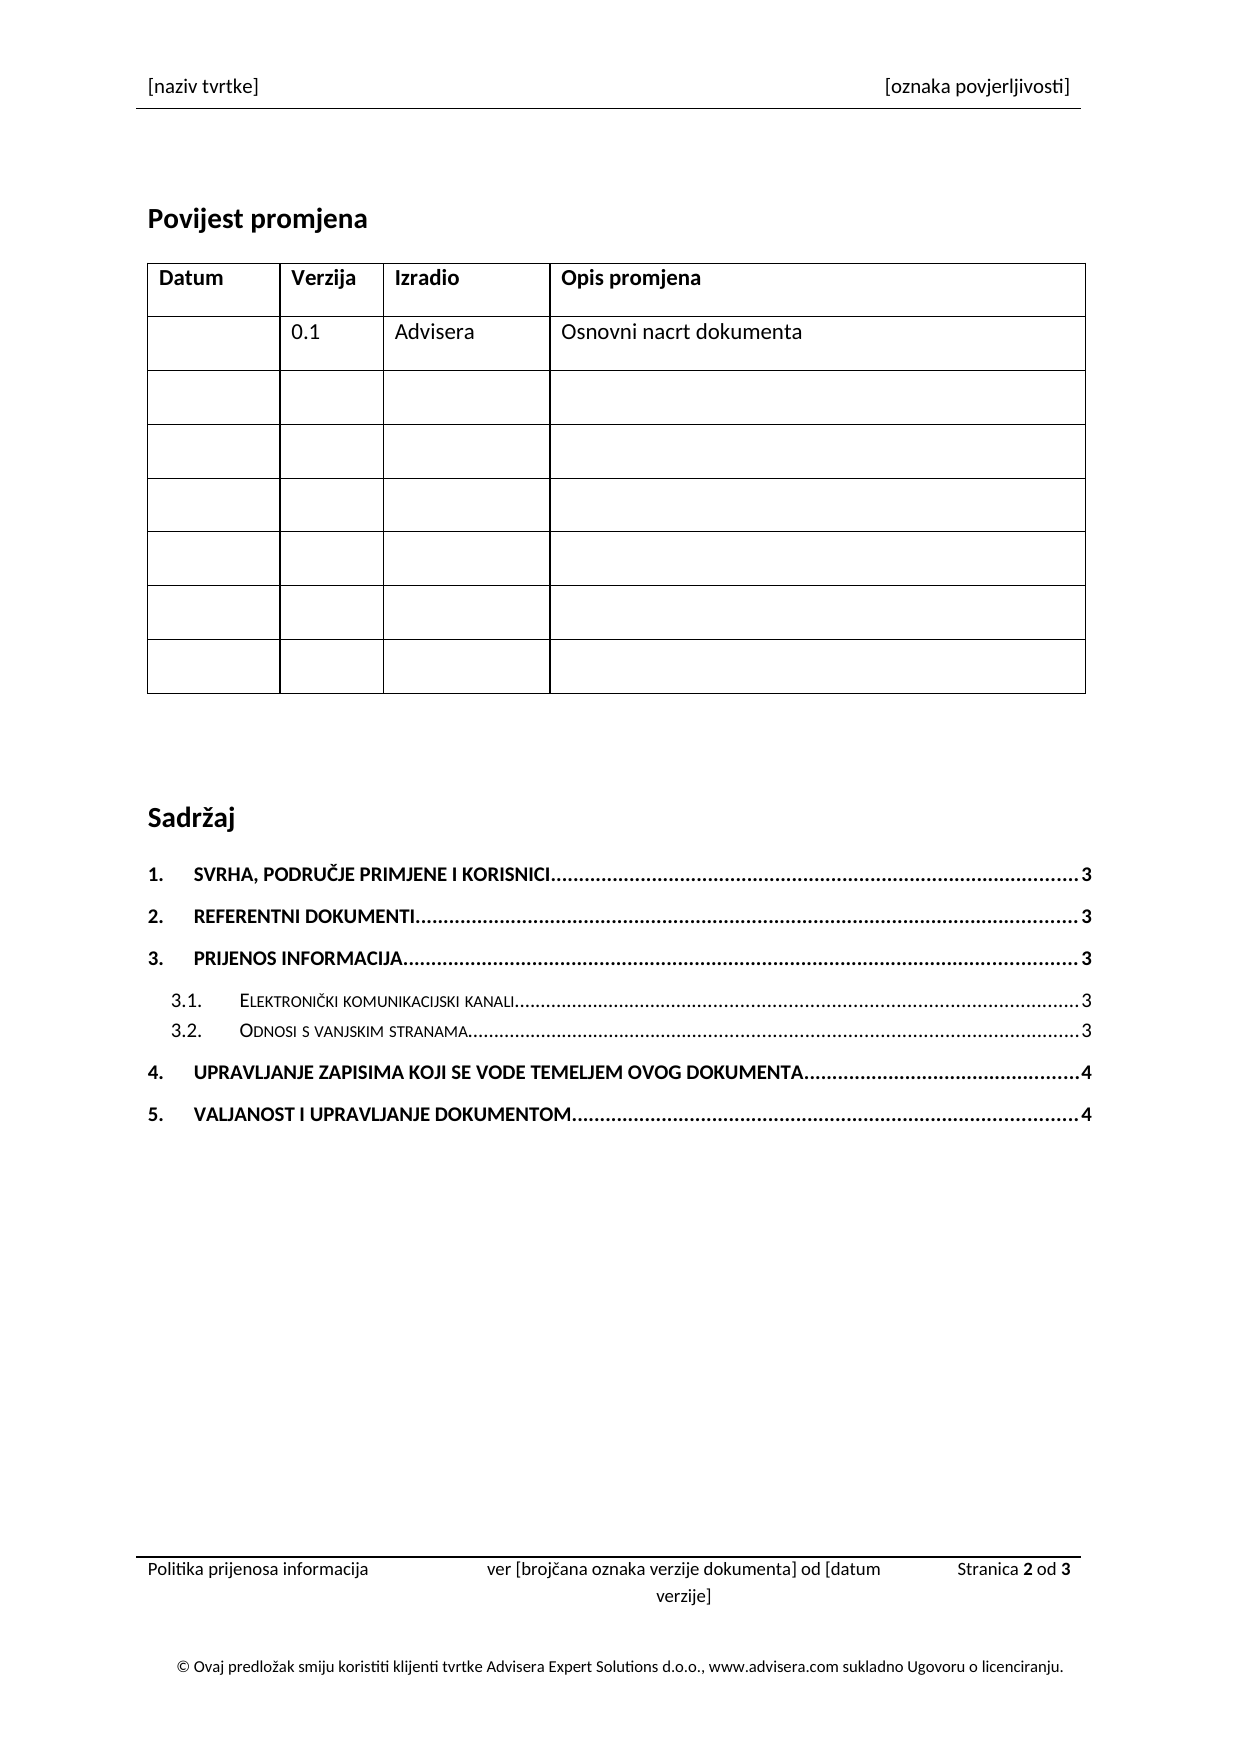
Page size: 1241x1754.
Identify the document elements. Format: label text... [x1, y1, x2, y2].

table_cell [384, 586, 549, 639]
table_cell [148, 371, 279, 424]
table_cell [148, 532, 279, 585]
text 3.2. Odnosi s vanjskim stranama 3 [171, 1017, 1093, 1042]
text Sadržaj [148, 799, 1093, 835]
table_cell [551, 371, 1085, 424]
table_cell [384, 425, 549, 477]
table_cell [148, 640, 279, 692]
table_cell 0.1 [281, 317, 383, 370]
table_cell [281, 479, 383, 531]
table_cell [281, 532, 383, 585]
table_cell [384, 371, 549, 424]
table_cell [281, 425, 383, 477]
table_cell [551, 425, 1085, 477]
table_cell [551, 586, 1085, 639]
table_cell [384, 532, 549, 585]
table_cell [281, 640, 383, 692]
text 1. Svrha, područje primjene i korisnici 3 [148, 861, 1093, 887]
table_cell [148, 425, 279, 477]
text 3. Prijenos informacija 3 [148, 945, 1093, 971]
text 3.1. Elektronički komunikacijski kanali 3 [171, 987, 1093, 1013]
table_cell Advisera [384, 317, 549, 370]
text 2. Referentni dokumenti 3 [148, 903, 1093, 929]
table_cell [281, 371, 383, 424]
table_cell [281, 586, 383, 639]
table_cell [148, 479, 279, 531]
table_header Verzija [281, 264, 383, 316]
table_header Datum [148, 264, 279, 316]
text 4. Upravljanje zapisima koji se vode temeljem ovog dokumenta 4 [148, 1059, 1093, 1084]
text 5. Valjanost i upravljanje dokumentom 4 [148, 1101, 1093, 1127]
table_cell [551, 640, 1085, 692]
table_cell [384, 640, 549, 692]
table_cell [551, 479, 1085, 531]
table_header Opis promjena [551, 264, 1085, 316]
table_cell [384, 479, 549, 531]
table_cell [148, 586, 279, 639]
table_cell Osnovni nacrt dokumenta [551, 317, 1085, 370]
text Povijest promjena [148, 201, 1093, 236]
table_header Izradio [384, 264, 549, 316]
table_cell [148, 317, 279, 370]
table_cell [551, 532, 1085, 585]
